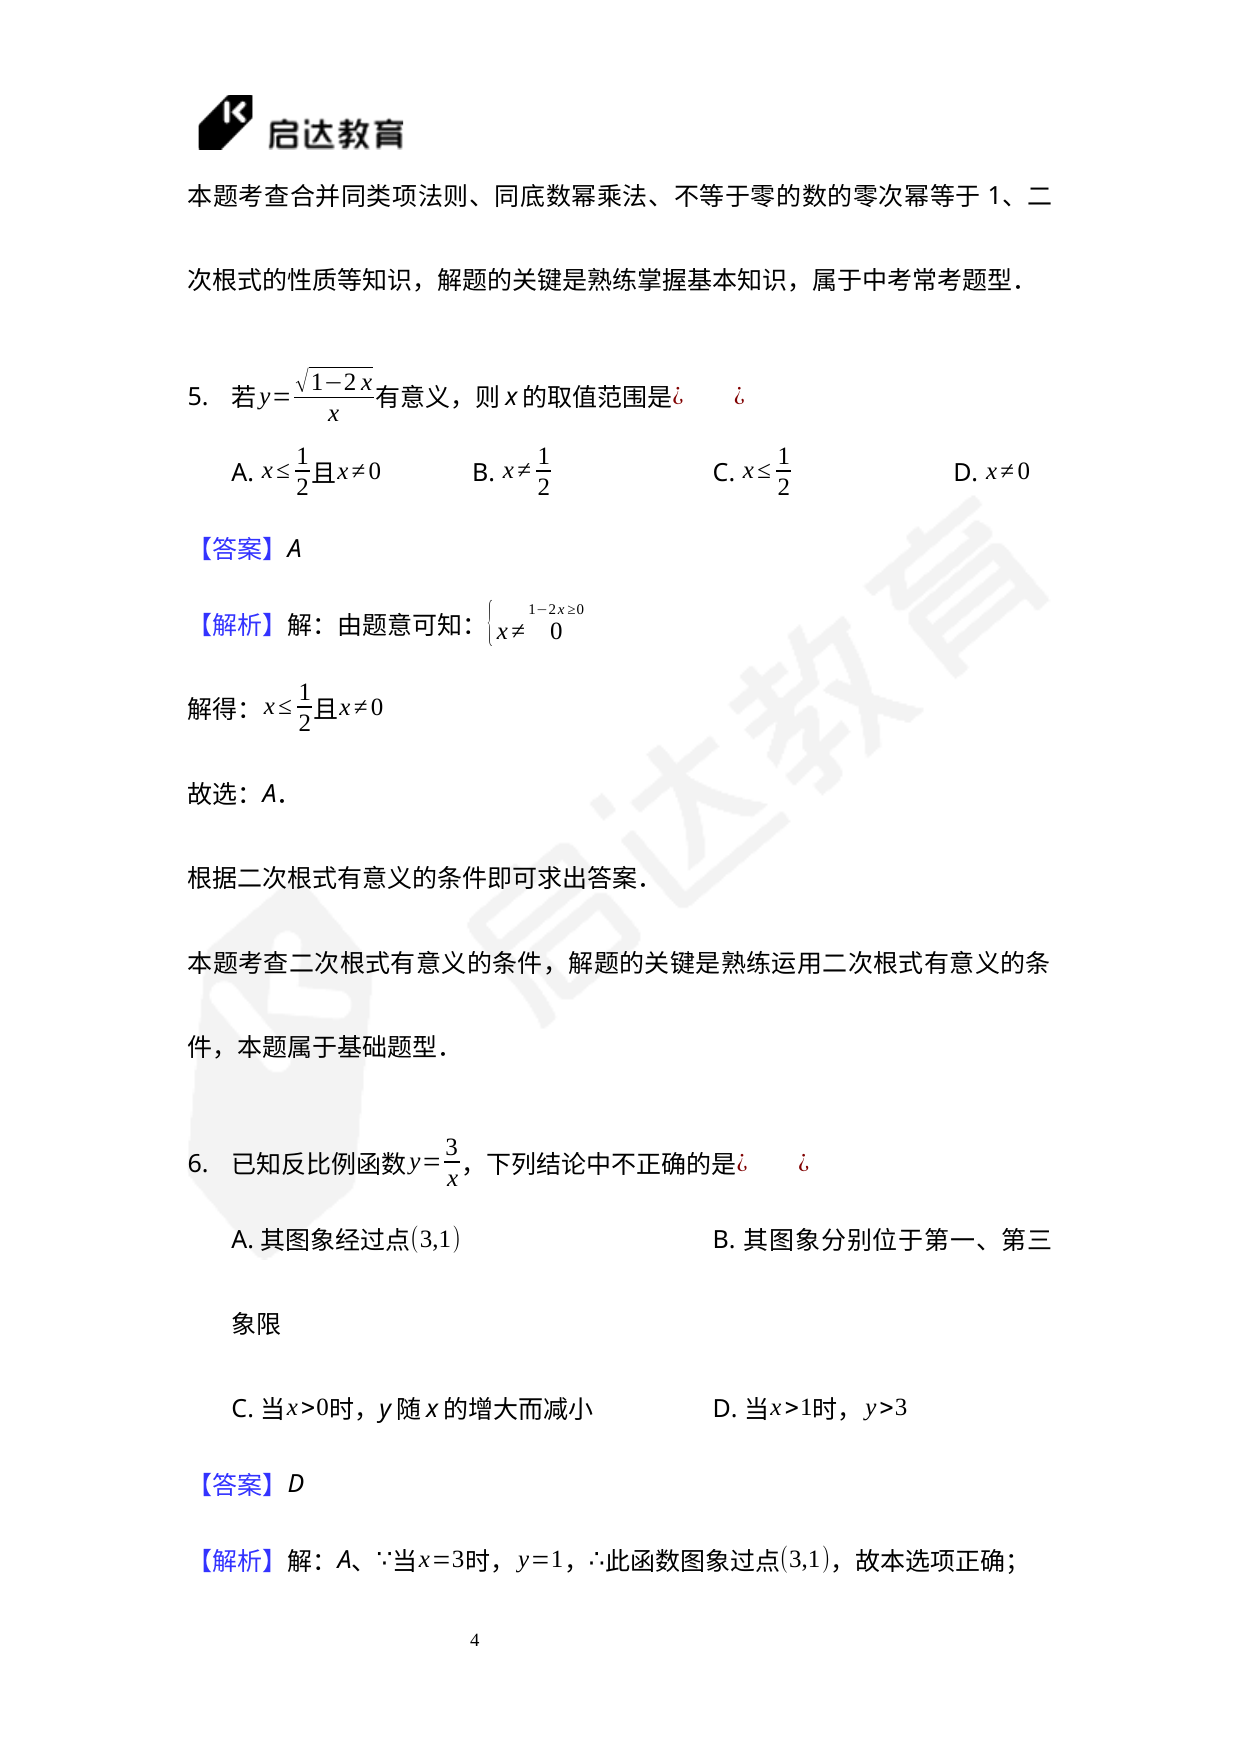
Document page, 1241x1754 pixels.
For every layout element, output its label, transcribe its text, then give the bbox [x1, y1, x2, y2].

text 【答案】A [187, 515, 1053, 580]
list 若有意义，则x的取值范围是 [187, 363, 1053, 428]
text 【解析】解：由题意可知： 解得：且 故选：A． 根据二次根式有意义的条件即可求出答案． 本题考查二次根式有意义的条件，解题的关键是熟练运用二次根式有意义的条件，本题属于基础题型． [187, 591, 1053, 1120]
text A. 其图象经过点 B. 其图象分别位于第一、第三象限 C. 当时，y随x的增大而减小 D. 当时， [231, 1206, 1053, 1440]
picture [198, 95, 404, 150]
text 【答案】D [187, 1451, 1053, 1516]
list 已知反比例函数，下列结论中不正确的是 [187, 1130, 1053, 1195]
text A. 且 B. C. D. [231, 439, 1053, 504]
